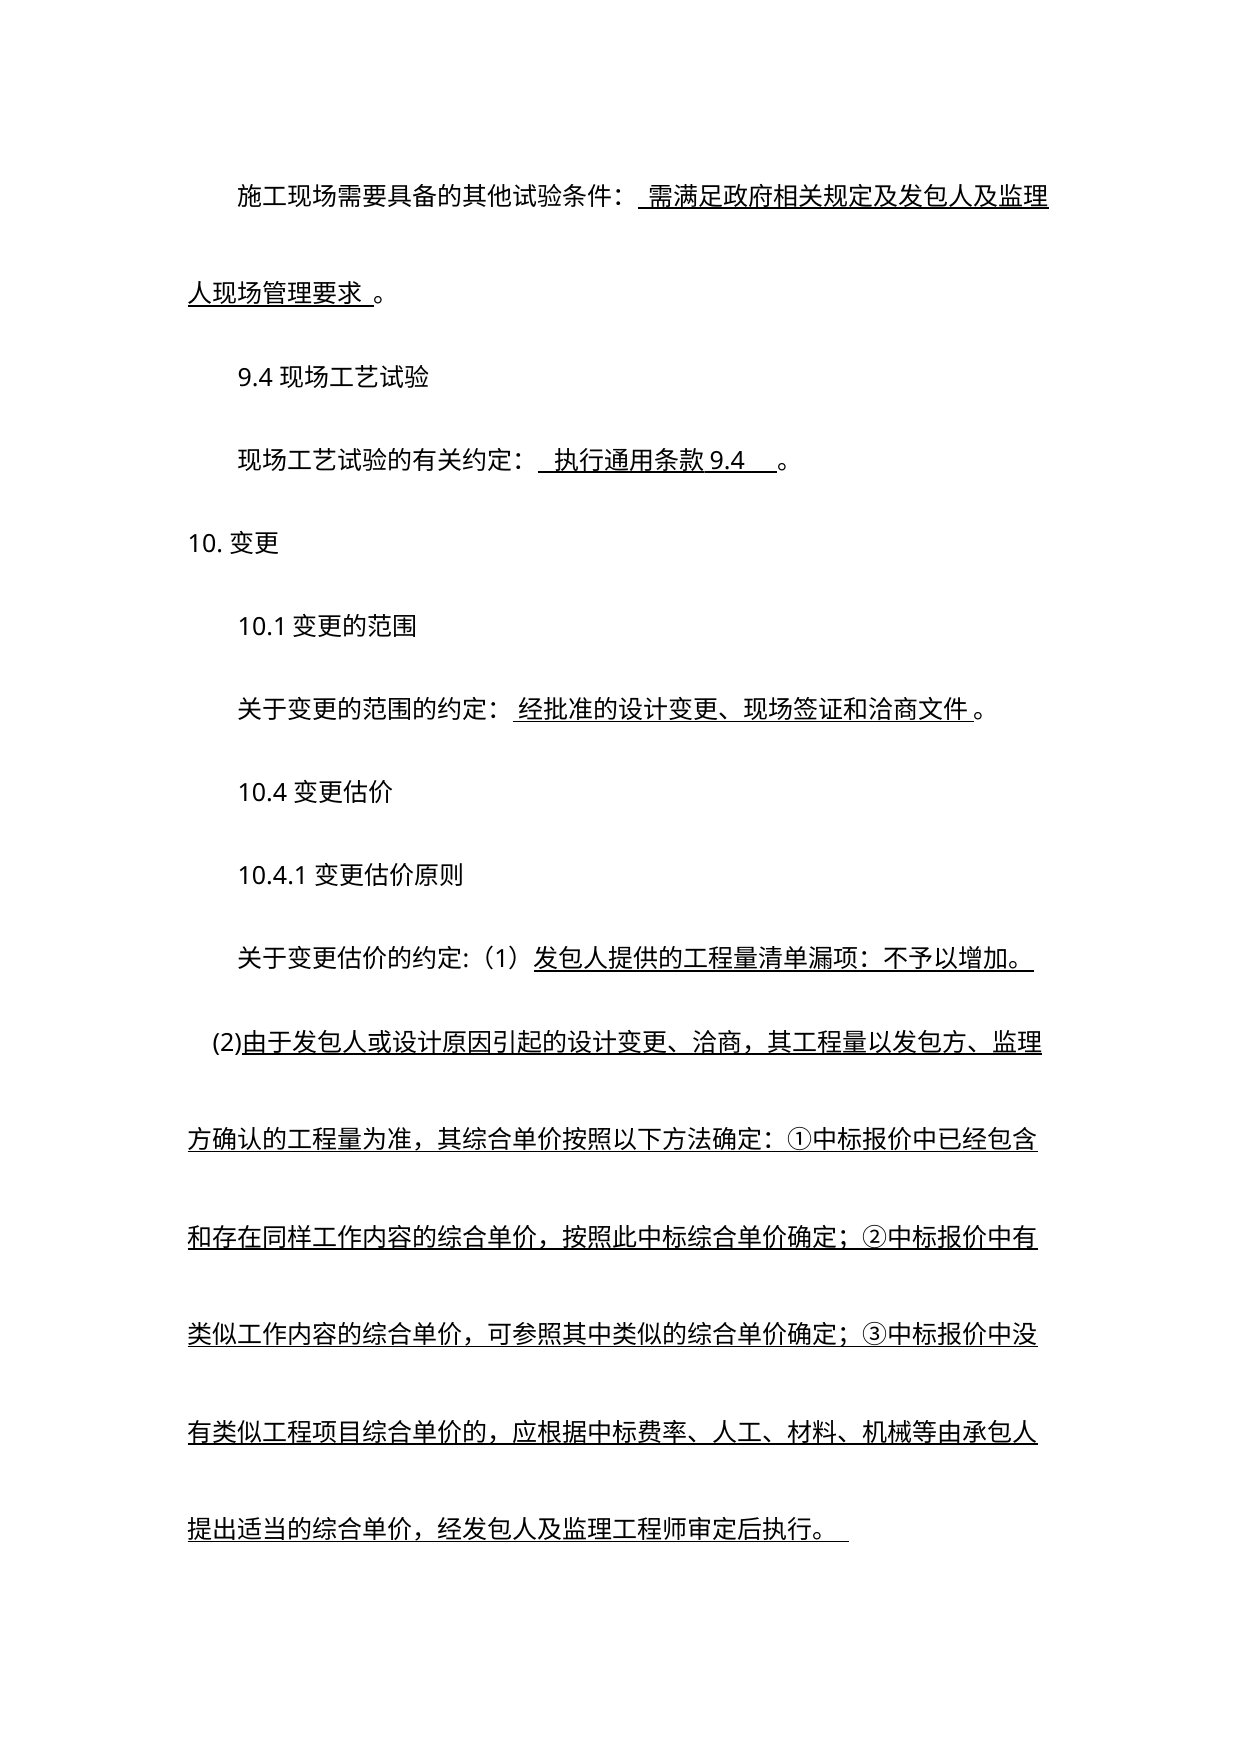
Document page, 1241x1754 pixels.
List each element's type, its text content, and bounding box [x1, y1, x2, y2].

text 现场工艺试验的有关约定： 执行通用条款9.4 。 [187, 426, 1053, 491]
text 9.4 现场工艺试验 [187, 343, 1053, 408]
text 施工现场需要具备的其他试验条件： 需满足政府相关规定及发包人及监理人现场管理要求 。 [187, 162, 1053, 324]
text 关于变更估价的约定:（1）发包人提供的工程量清单漏项：不予以增加。 [187, 924, 1053, 989]
text 关于变更的范围的约定： 经批准的设计变更、现场签证和洽商文件 。 [187, 675, 1053, 740]
text 10.4 变更估价 [187, 758, 1053, 823]
text 10. 变更 [187, 509, 1053, 574]
text 10.1变更的范围 [187, 592, 1053, 657]
text 10.4.1 变更估价原则 [187, 841, 1053, 906]
text (2)由于发包人或设计原因引起的设计变更、洽商，其工程量以发包方、监理方确认的工程量为准，其综合单价按照以下方法确定：①中标报价中已经包含和存在同样工作内容的综合单价，按照此中标综合单价确定；②中标报价中有类似工作内容的综合单价，可参照其中类似的综合单价确定；③中标报价中没有类似工程项目综合单价的，应根据中标费率、人工、材料、机械等由承包人提出适当的综合单价，经发包人及监理工程师审定后执行。 [187, 1008, 1053, 1560]
